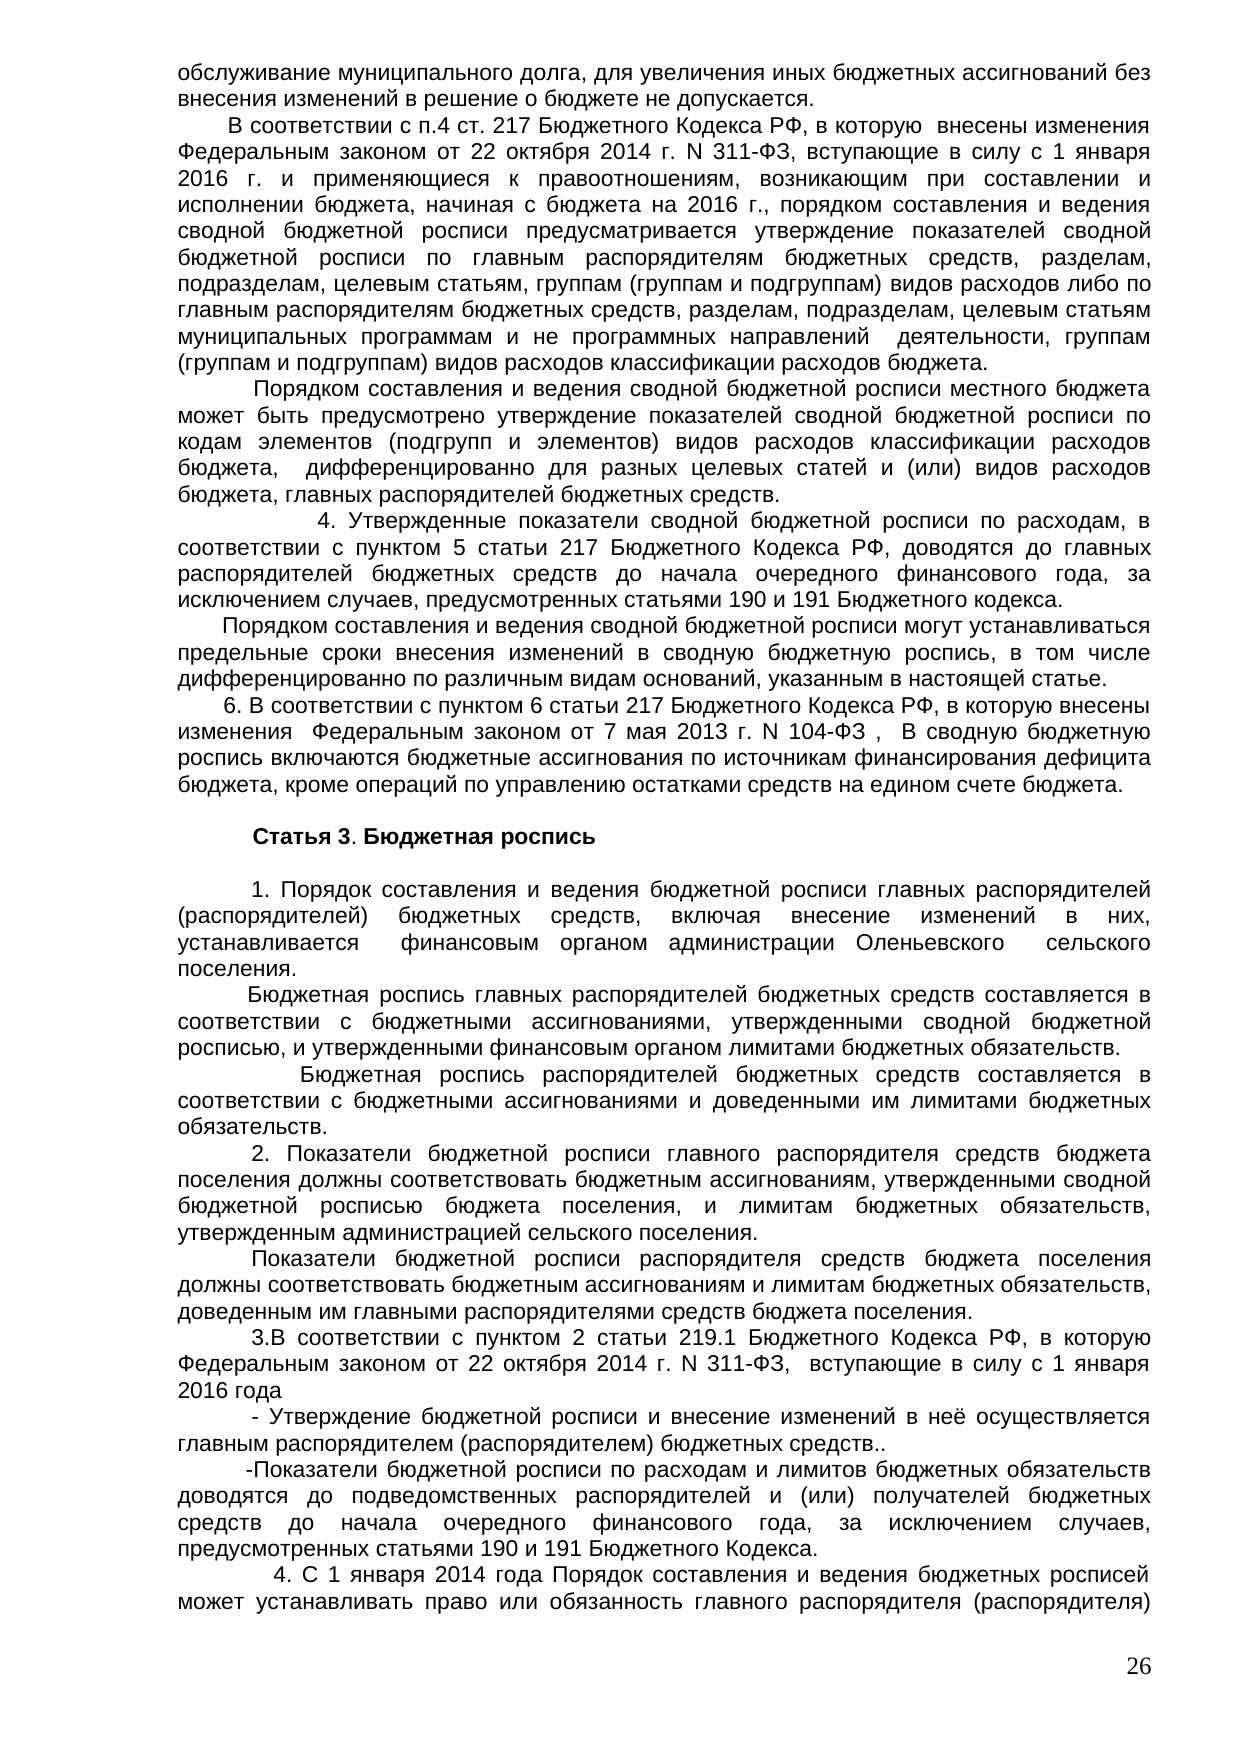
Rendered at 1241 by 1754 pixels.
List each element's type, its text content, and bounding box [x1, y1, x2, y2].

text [177, 59, 1152, 112]
text 2. Показатели бюджетной росписи главного распорядителя средств бюджета поселения должны соответствовать бюджетным ассигнованиям, утвержденными сводной бюджетной росписью бюджета поселения, и лимитам бюджетных обязательств, утвержденным администрацией сельского поселения. [177, 1139, 1152, 1245]
text Бюджетная роспись главных распорядителей бюджетных средств составляется в соответствии с бюджетными ассигнованиями, утвержденными сводной бюджетной росписью, и утвержденными финансовым органом лимитами бюджетных обязательств. [177, 981, 1152, 1061]
text 4. Утвержденные показатели сводной бюджетной росписи по расходам, в соответствии с пунктом 5 статьи 217 Бюджетного Кодекса РФ, доводятся до главных распорядителей бюджетных средств до начала очередного финансового года, за исключением случаев, предусмотренных статьями 190 и 191 Бюджетного кодекса. [177, 507, 1152, 612]
text Показатели бюджетной росписи распорядителя средств бюджета поселения должны соответствовать бюджетным ассигнованиям и лимитам бюджетных обязательств, доведенным им главными распорядителями средств бюджета поселения. [177, 1245, 1152, 1324]
text В соответствии с п.4 ст. 217 Бюджетного Кодекса РФ, в которую внесены изменения Федеральным законом от 22 октября . N 311-ФЗ, вступающие в силу с 1 января . и применяющиеся к правоотношениям, возникающим при составлении и исполнении бюджета, начиная с бюджета на ., порядком составления и ведения сводной бюджетной росписи предусматривается утверждение показателей сводной бюджетной росписи по главным распорядителям бюджетных средств, разделам, подразделам, целевым статьям, группам (группам и подгруппам) видов расходов либо по главным распорядителям бюджетных средств, разделам, подразделам, целевым статьям муниципальных программам и не программных направлений деятельности, группам (группам и подгруппам) видов расходов классификации расходов бюджета. [177, 112, 1152, 375]
text 6. В соответствии с пунктом 6 статьи 217 Бюджетного Кодекса РФ, в которую внесены изменения Федеральным законом от 7 мая . N 104-ФЗ , В сводную бюджетную роспись включаются бюджетные ассигнования по источникам финансирования дефицита бюджета, кроме операций по управлению остатками средств на едином счете бюджета. [177, 692, 1152, 797]
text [177, 1561, 1152, 1614]
text Порядком составления и ведения сводной бюджетной росписи могут устанавливаться предельные сроки внесения изменений в сводную бюджетную роспись, в том числе дифференцированно по различным видам оснований, указанным в настоящей статье. [177, 612, 1152, 692]
text Порядком составления и ведения сводной бюджетной росписи местного бюджета может быть предусмотрено утверждение показателей сводной бюджетной росписи по кодам элементов (подгрупп и элементов) видов расходов классификации расходов бюджета, дифференцированно для разных целевых статей и (или) видов расходов бюджета, главных распорядителей бюджетных средств. [177, 375, 1152, 507]
text - Утверждение бюджетной росписи и внесение изменений в неё осуществляется главным распорядителем (распорядителем) бюджетных средств.. [177, 1403, 1152, 1456]
text Бюджетная роспись распорядителей бюджетных средств составляется в соответствии с бюджетными ассигнованиями и доведенными им лимитами бюджетных обязательств. [177, 1061, 1152, 1139]
text Статья 3. Бюджетная роспись [252, 823, 1152, 850]
text 1. Порядок составления и ведения бюджетной росписи главных распорядителей (распорядителей) бюджетных средств, включая внесение изменений в них, устанавливается финансовым органом администрации Оленьевского сельского поселения. [177, 876, 1152, 981]
text 3.В соответствии с пунктом 2 статьи 219.1 Бюджетного Кодекса РФ, в которую Федеральным законом от 22 октября . N 311-ФЗ, вступающие в силу с 1 января 2016 года [177, 1324, 1152, 1403]
text -Показатели бюджетной росписи по расходам и лимитов бюджетных обязательств доводятся до подведомственных распорядителей и (или) получателей бюджетных средств до начала очередного финансового года, за исключением случаев, предусмотренных статьями 190 и 191 Бюджетного Кодекса. [177, 1456, 1152, 1561]
